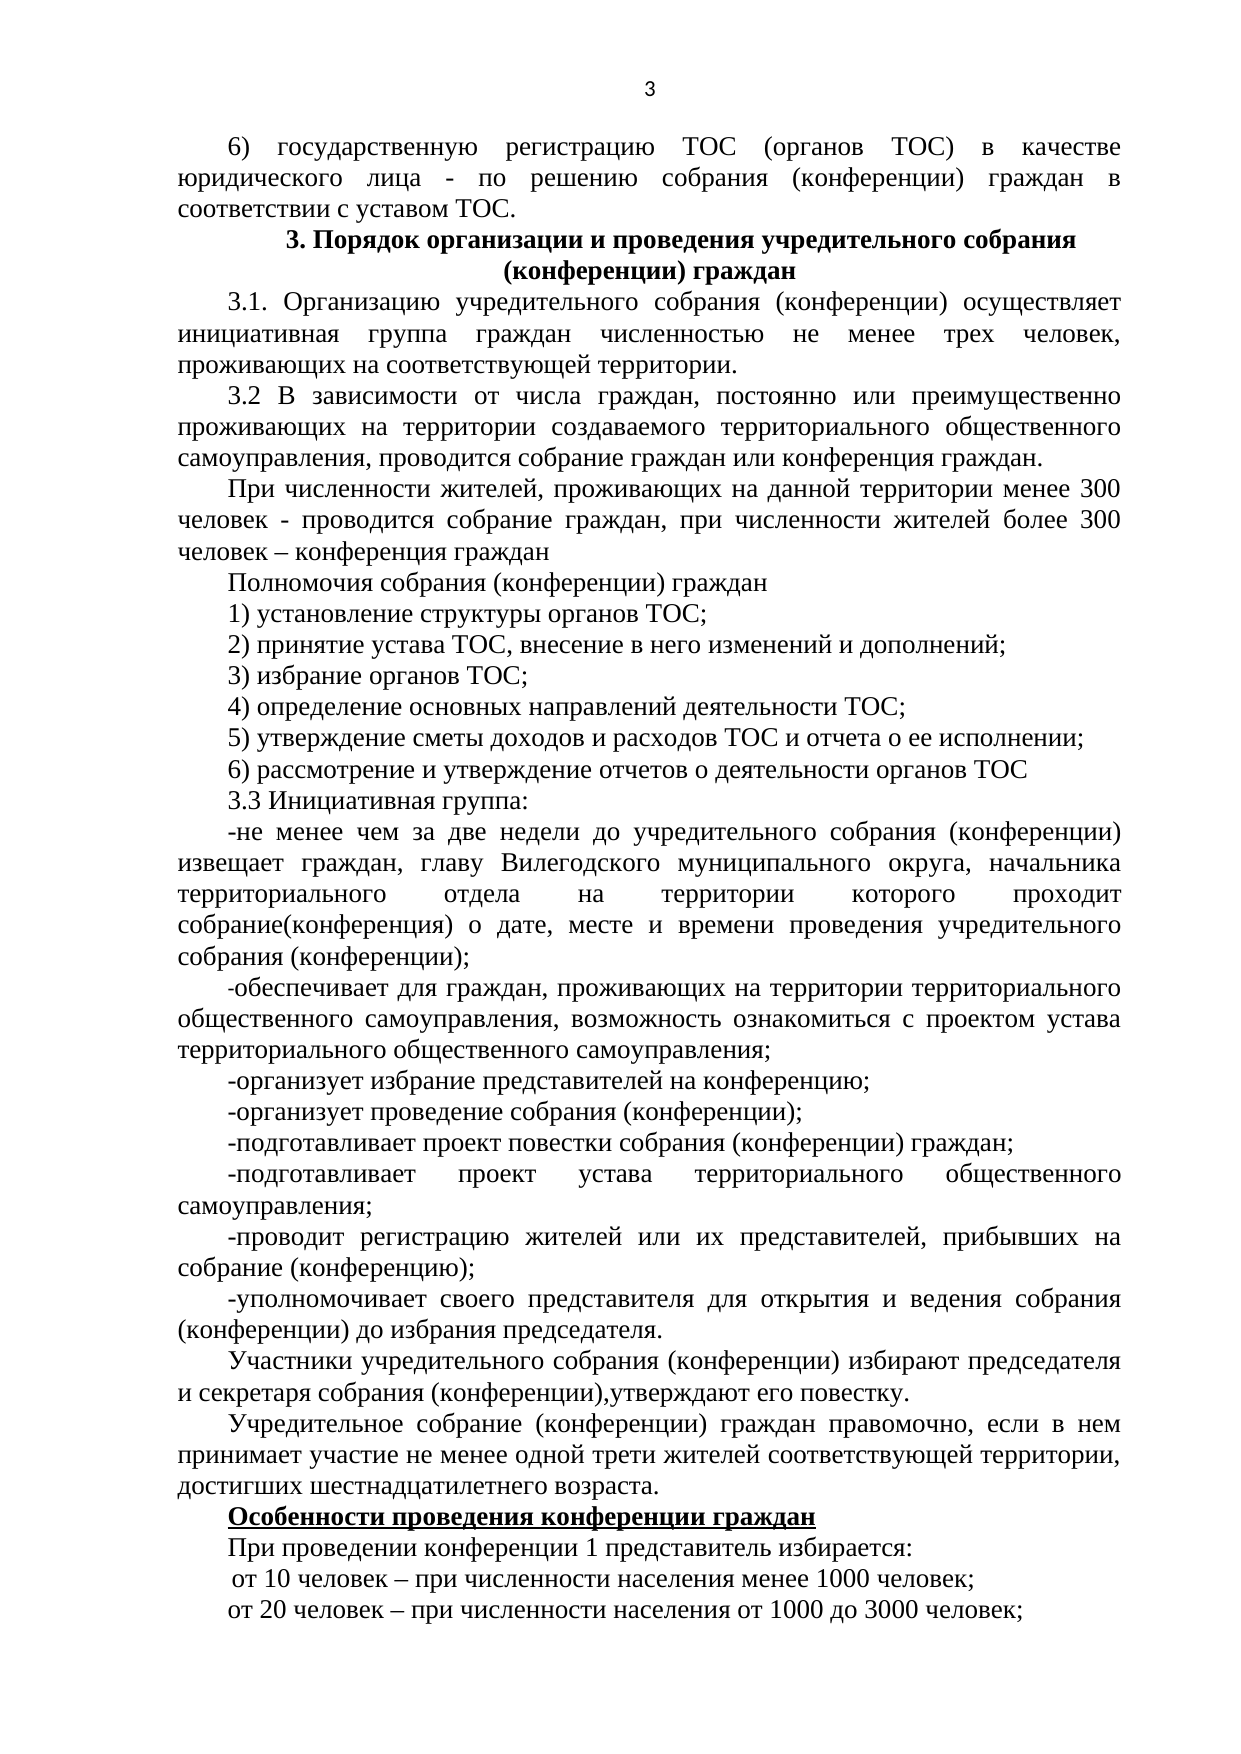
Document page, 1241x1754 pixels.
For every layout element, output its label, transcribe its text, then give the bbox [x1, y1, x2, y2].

text При проведении конференции 1 представитель избирается: [177, 1531, 1122, 1562]
text 4) определение основных направлений деятельности ТОС; [177, 690, 1122, 722]
text 3.1. Организацию учредительного собрания (конференции) осуществляет инициативная группа граждан численностью не менее трех человек, проживающих на соответствующей территории. [177, 286, 1122, 379]
text Полномочия собрания (конференции) граждан [177, 566, 1122, 597]
text 6) рассмотрение и утверждение отчетов о деятельности органов ТОС [177, 753, 1122, 784]
text -не менее чем за две недели до учредительного собрания (конференции) извещает граждан, главу Вилегодского муниципального округа, начальника территориального отдела на территории которого проходит собрание(конференция) о дате, месте и времени проведения учредительного собрания (конференции); [177, 815, 1122, 971]
text 2) принятие устава ТОС, внесение в него изменений и дополнений; [177, 628, 1122, 659]
text -уполномочивает своего представителя для открытия и ведения собрания (конференции) до избрания председателя. [177, 1282, 1122, 1344]
text Особенности проведения конференции граждан [177, 1500, 1122, 1531]
text 5) утверждение сметы доходов и расходов ТОС и отчета о ее исполнении; [177, 722, 1122, 753]
text 3.2 В зависимости от числа граждан, постоянно или преимущественно проживающих на территории создаваемого территориального общественного самоуправления, проводится собрание граждан или конференция граждан. [177, 379, 1122, 472]
text -проводит регистрацию жителей или их представителей, прибывших на собрание (конференцию); [177, 1220, 1122, 1282]
text 3) избрание органов ТОС; [177, 659, 1122, 690]
text от 20 человек – при численности населения от 1000 до 3000 человек; [177, 1594, 1122, 1625]
text Участники учредительного собрания (конференции) избирают председателя и секретаря собрания (конференции),утверждают его повестку. [177, 1344, 1122, 1407]
text 3. Порядок организации и проведения учредительного собрания (конференции) граждан [177, 223, 1122, 286]
text Учредительное собрание (конференции) граждан правомочно, если в нем принимает участие не менее одной трети жителей соответствующей территории, достигших шестнадцатилетнего возраста. [177, 1407, 1122, 1500]
text -организует избрание представителей на конференцию; [177, 1064, 1122, 1095]
text 1) установление структуры органов ТОС; [177, 597, 1122, 628]
text 3.3 Инициативная группа: [177, 784, 1122, 815]
text от 10 человек – при численности населения менее 1000 человек; [177, 1562, 1122, 1594]
text 6) государственную регистрацию ТОС (органов ТОС) в качестве юридического лица - по решению собрания (конференции) граждан в соответствии с уставом ТОС. [177, 130, 1122, 223]
text -подготавливает проект повестки собрания (конференции) граждан; [177, 1126, 1122, 1158]
text -подготавливает проект устава территориального общественного самоуправления; [177, 1158, 1122, 1220]
text -обеспечивает для граждан, проживающих на территории территориального общественного самоуправления, возможность ознакомиться с проектом устава территориального общественного самоуправления; [177, 971, 1122, 1064]
text При численности жителей, проживающих на данной территории менее 300 человек - проводится собрание граждан, при численности жителей более 300 человек – конференция граждан [177, 472, 1122, 566]
text -организует проведение собрания (конференции); [177, 1095, 1122, 1126]
